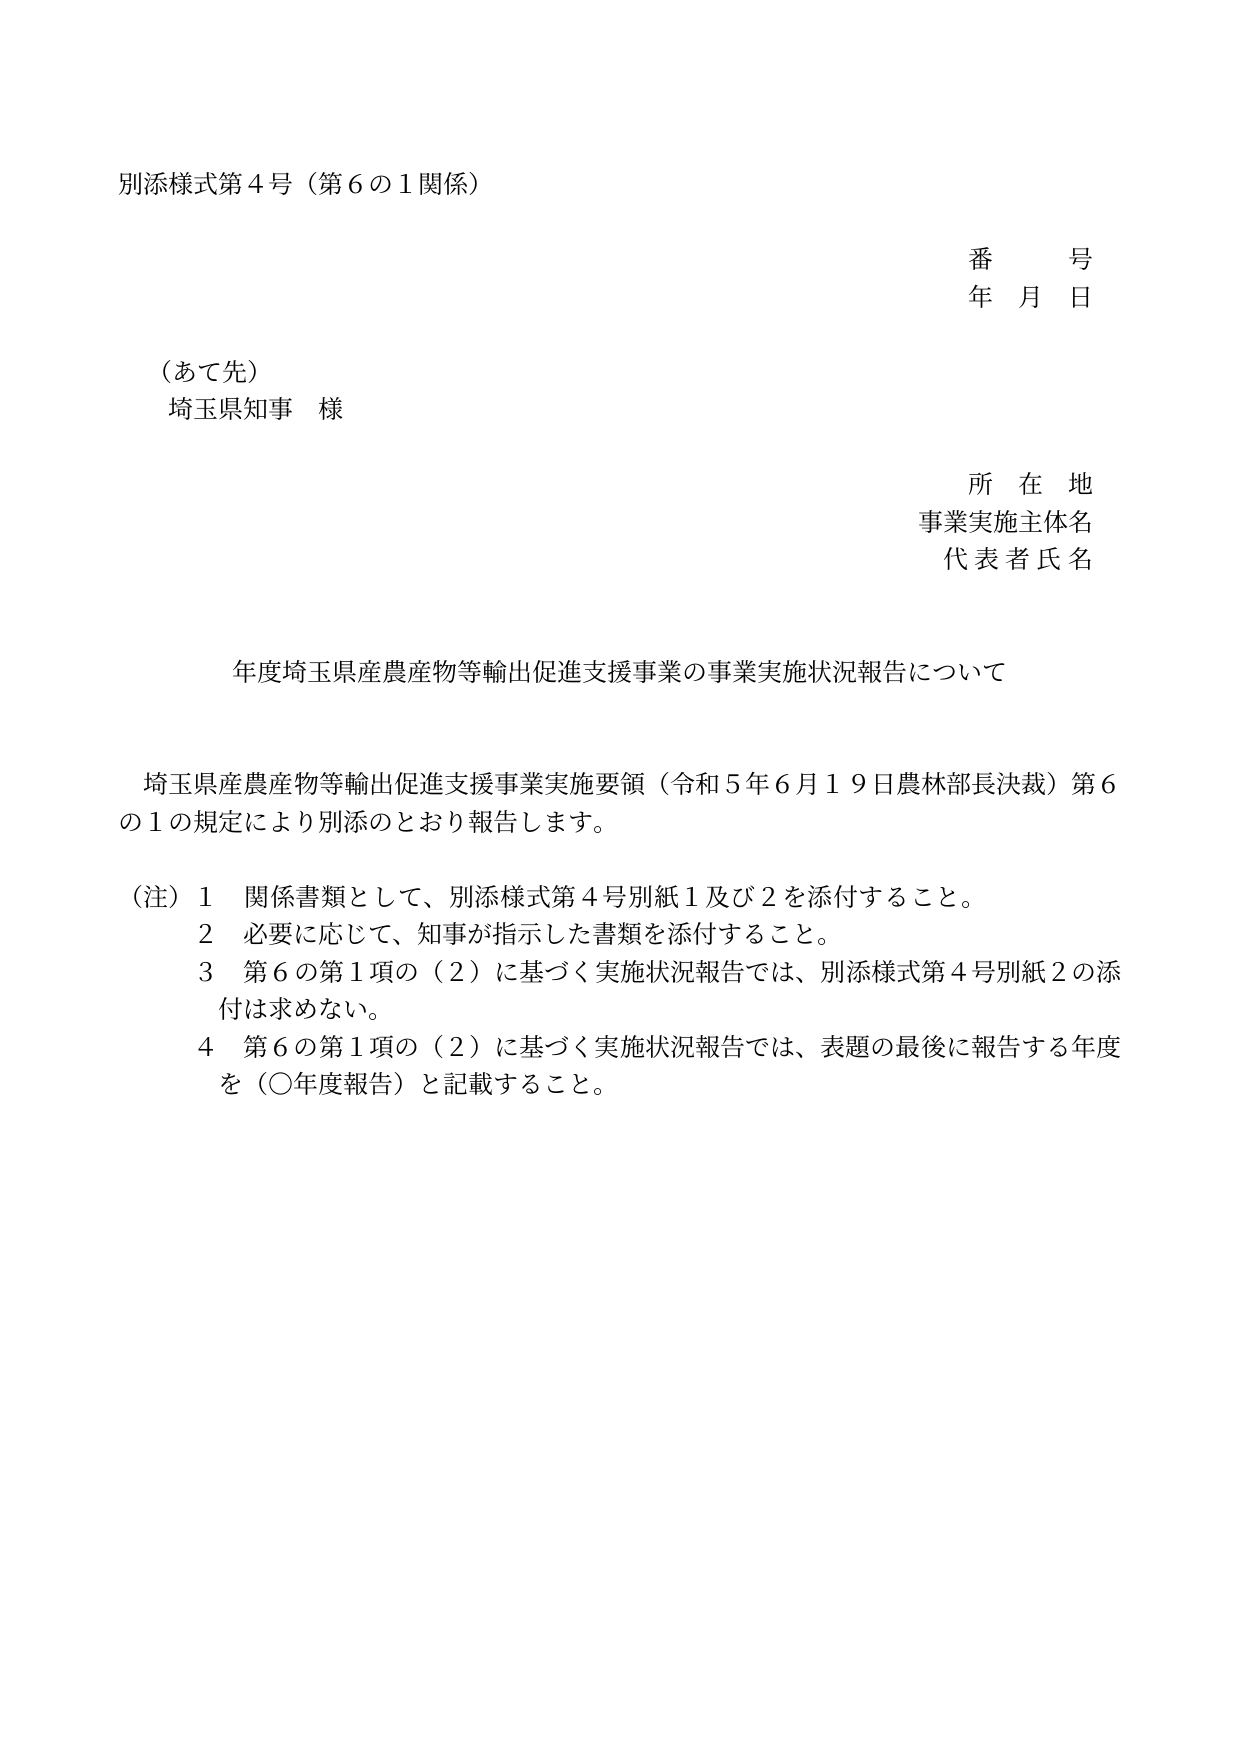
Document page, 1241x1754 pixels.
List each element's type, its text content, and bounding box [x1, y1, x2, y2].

text 埼玉県産農産物等輸出促進支援事業実施要領（令和５年６月１９日農林部長決裁）第６の１の規定により別添のとおり報告します。 [118, 764, 1122, 839]
text 番 号 [118, 239, 1093, 277]
text 年度埼玉県産農産物等輸出促進支援事業の事業実施状況報告について [118, 652, 1122, 689]
text （注）１ 関係書類として、別添様式第４号別紙１及び２を添付すること。 [118, 877, 1122, 914]
text （あて先） [118, 352, 1122, 389]
text ３ 第６の第１項の（２）に基づく実施状況報告では、別添様式第４号別紙２の添付は求めない。 [118, 952, 1122, 1027]
text ４ 第６の第１項の（２）に基づく実施状況報告では、表題の最後に報告する年度を（〇年度報告）と記載すること。 [118, 1027, 1122, 1102]
text 事業実施主体名 [118, 502, 1093, 539]
text 埼玉県知事 様 [118, 389, 1122, 427]
text 別添様式第４号（第６の１関係） [118, 164, 1122, 202]
text 代表者氏名 [118, 539, 1093, 577]
text 年 月 日 [118, 277, 1093, 314]
text 所在地 [118, 464, 1093, 502]
text ２ 必要に応じて、知事が指示した書類を添付すること。 [118, 914, 1122, 952]
